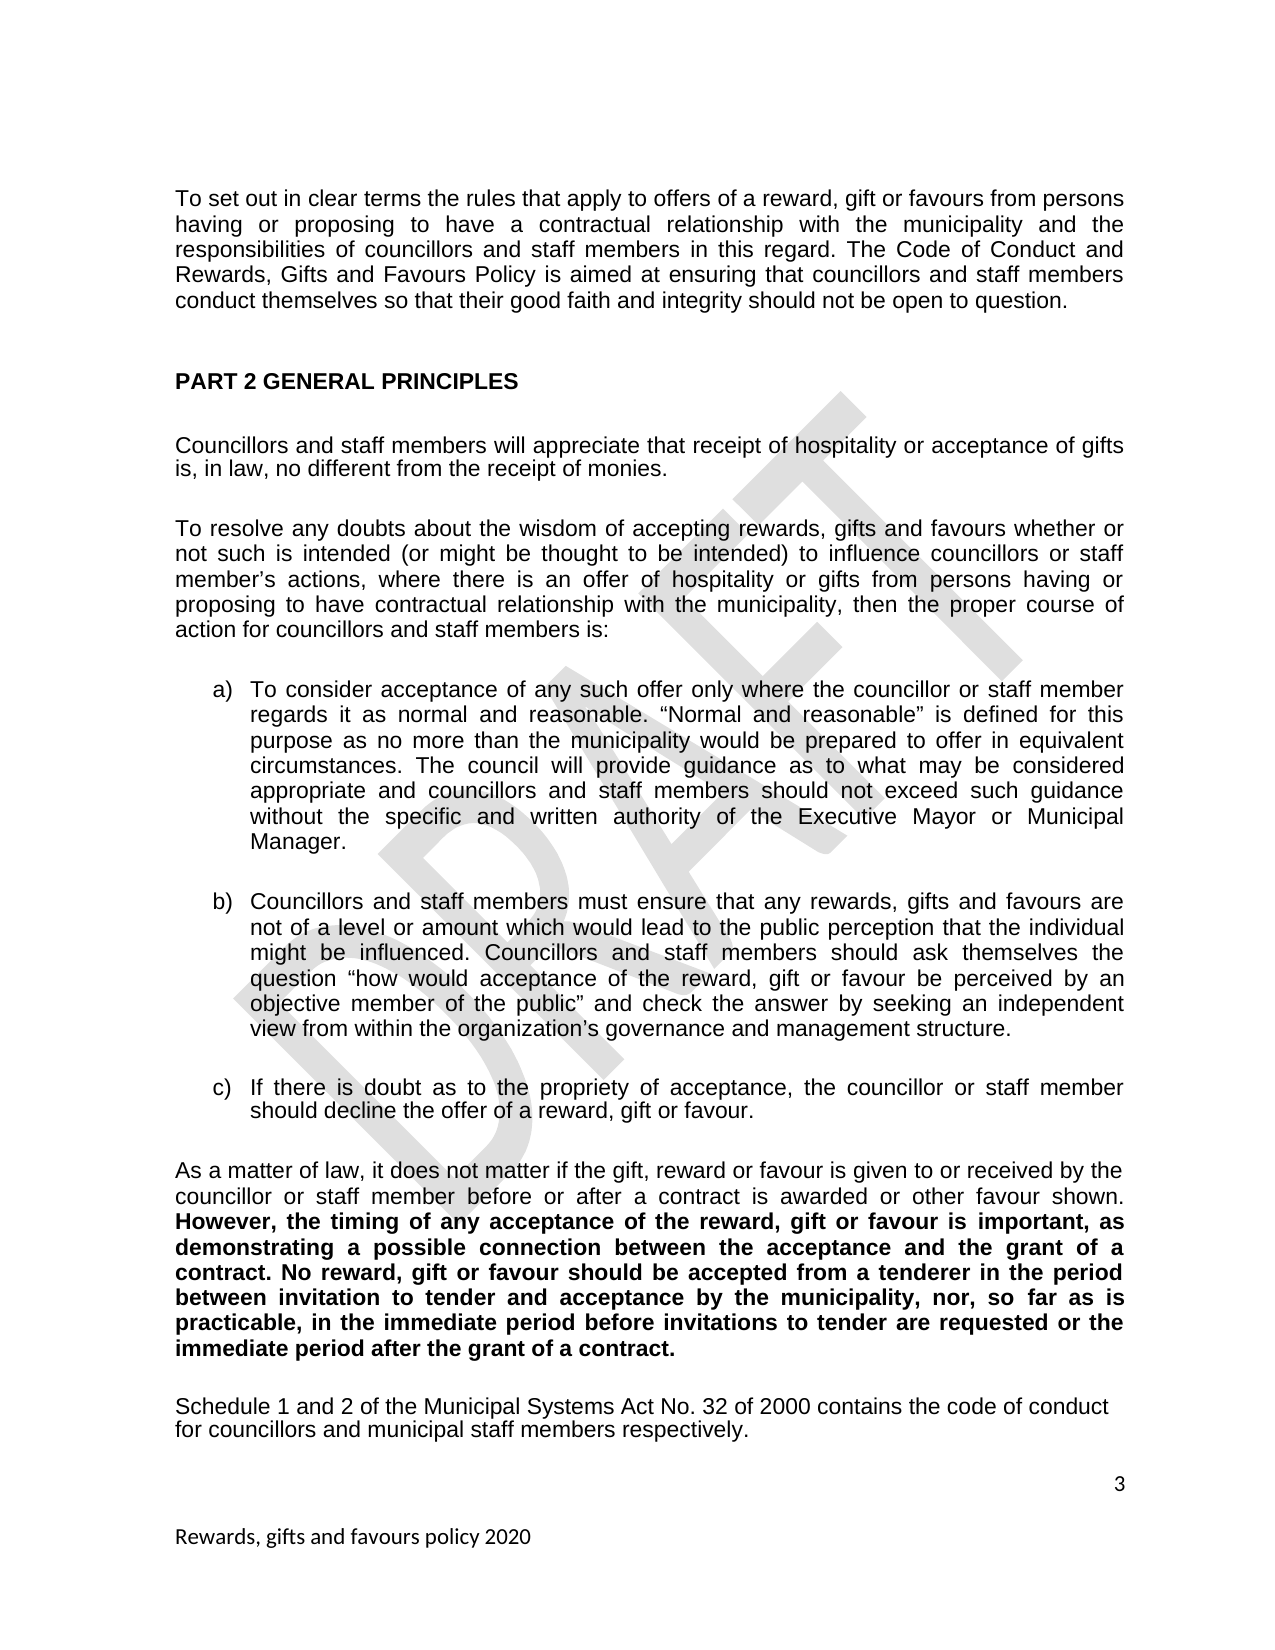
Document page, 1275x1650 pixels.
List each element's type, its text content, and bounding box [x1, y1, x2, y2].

list To consider acceptance of any such offer only where the councillor or staff member regards it as normal and reasonable. “Normal and reasonable” is defined for this purpose as no more than the municipality would be prepared to offer in equivalent circumstances. The council will provide guidance as to what may be considered appropriate and councillors and staff members should not exceed such guidance without the specific and written authority of the Executive Mayor or Municipal Manager. [212, 677, 1125, 854]
text To set out in clear terms the rules that apply to offers of a reward, gift or favours from persons having or proposing to have a contractual relationship with the municipality and the responsibilities of councillors and staff members in this regard. The Code of Conduct and Rewards, Gifts and Favours Policy is aimed at ensuring that councillors and staff members conduct themselves so that their good faith and integrity should not be open to question. [175, 186, 1125, 313]
text Schedule 1 and 2 of the Municipal Systems Act No. 32 of 2000 contains the code of conduct for councillors and municipal staff members respectively. [175, 1396, 1125, 1443]
text To resolve any doubts about the wisdom of accepting rewards, gifts and favours whether or not such is intended (or might be thought to be intended) to influence councillors or staff member’s actions, where there is an offer of hospitality or gifts from persons having or proposing to have contractual relationship with the municipality, then the proper course of action for councillors and staff members is: [175, 517, 1125, 642]
text Councillors and staff members will appreciate that receipt of hospitality or acceptance of gifts is, in law, no different from the receipt of monies. [175, 435, 1125, 482]
list If there is doubt as to the propriety of acceptance, the councillor or staff member should decline the offer of a reward, gift or favour. [212, 1077, 1125, 1124]
text As a matter of law, it does not matter if the gift, reward or favour is given to or received by the councillor or staff member before or after a contract is awarded or other favour shown. However, the timing of any acceptance of the reward, gift or favour is important, as demonstrating a possible connection between the acceptance and the grant of a contract. No reward, gift or favour should be accepted from a tenderer in the period between invitation to tender and acceptance by the municipality, nor, so far as is practicable, in the immediate period before invitations to tender are requested or the immediate period after the grant of a contract. [175, 1159, 1125, 1361]
list Councillors and staff members must ensure that any rewards, gifts and favours are not of a level or amount which would lead to the public perception that the individual might be influenced. Councillors and staff members should ask themselves the question “how would acceptance of the reward, gift or favour be perceived by an objective member of the public” and check the answer by seeking an independent view from within the organization’s governance and management structure. [212, 890, 1125, 1041]
text PART 2 GENERAL PRINCIPLES [175, 368, 1125, 394]
